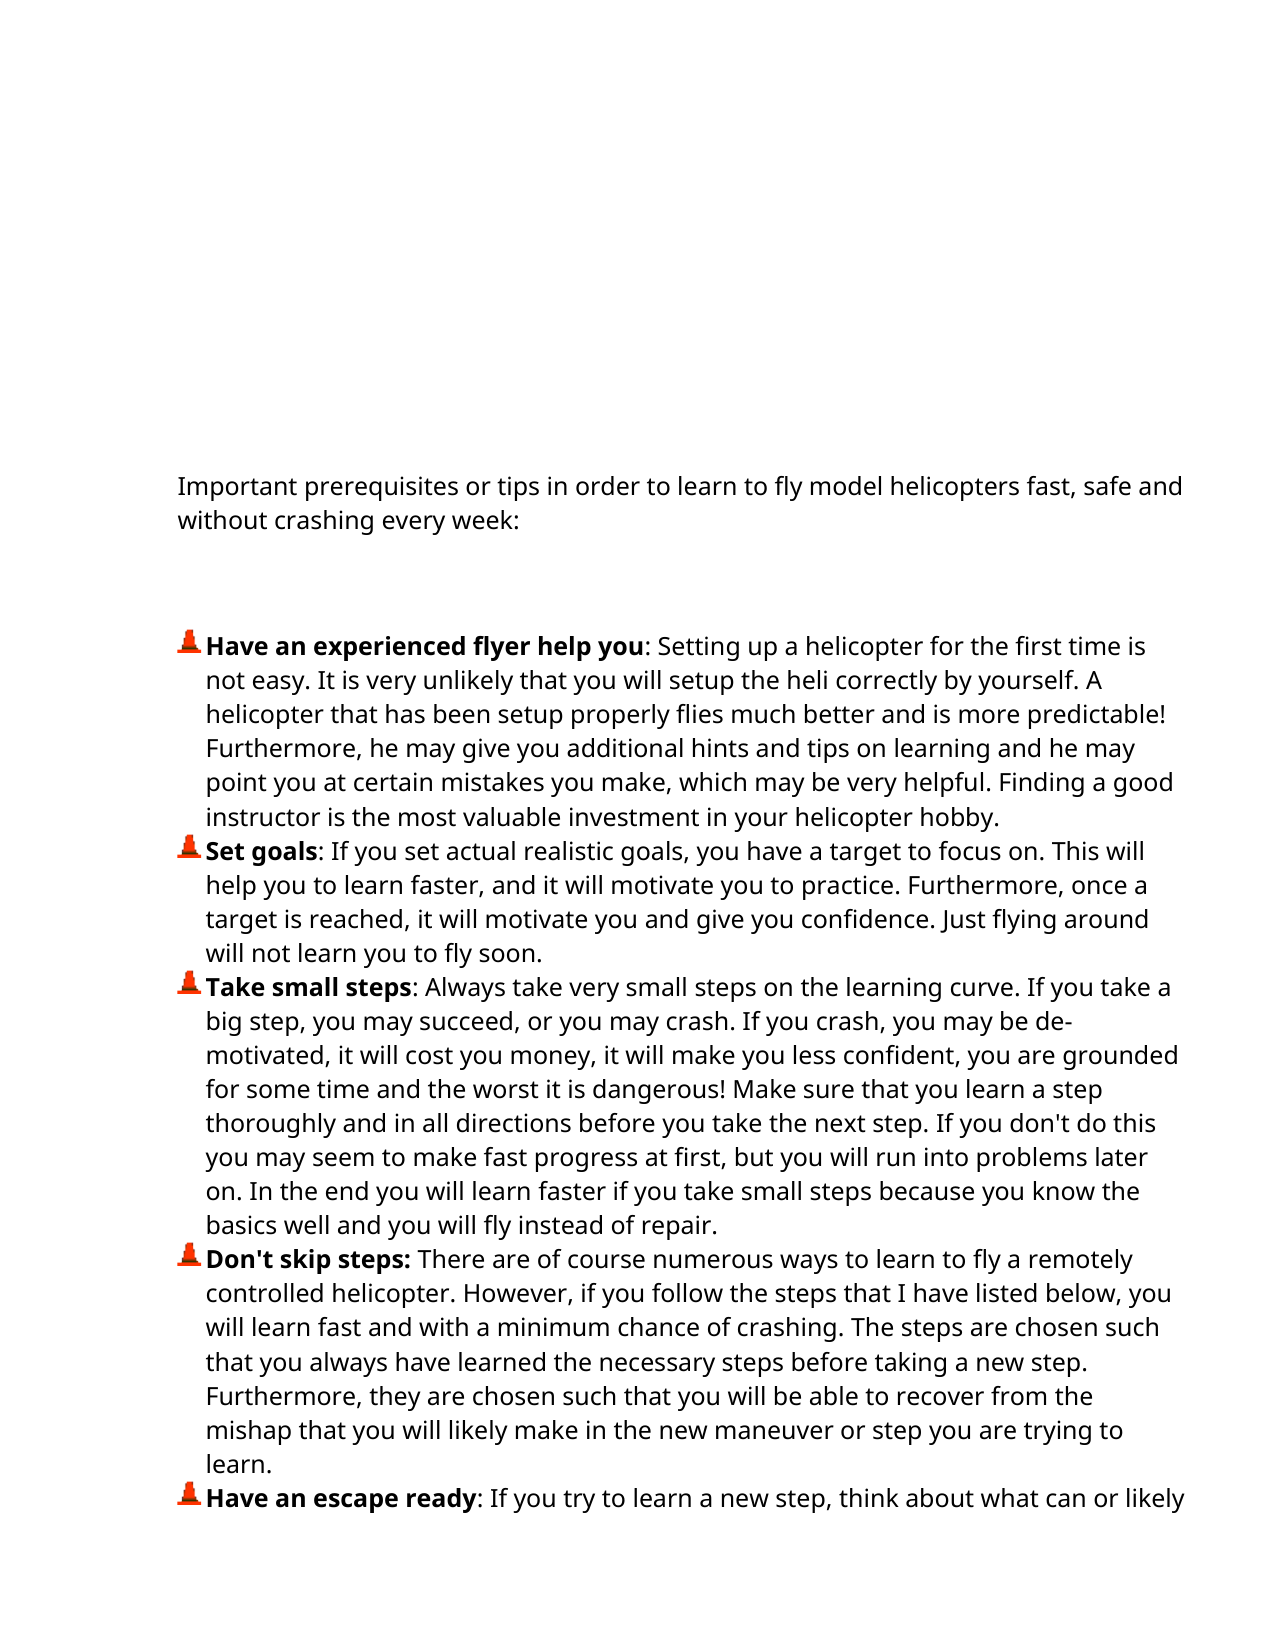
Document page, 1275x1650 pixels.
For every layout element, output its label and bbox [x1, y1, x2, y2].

picture [177, 969, 202, 994]
picture [177, 1242, 202, 1266]
picture [177, 628, 202, 653]
picture [177, 833, 202, 858]
table_header [177, 118, 1186, 1514]
picture [177, 1480, 202, 1505]
